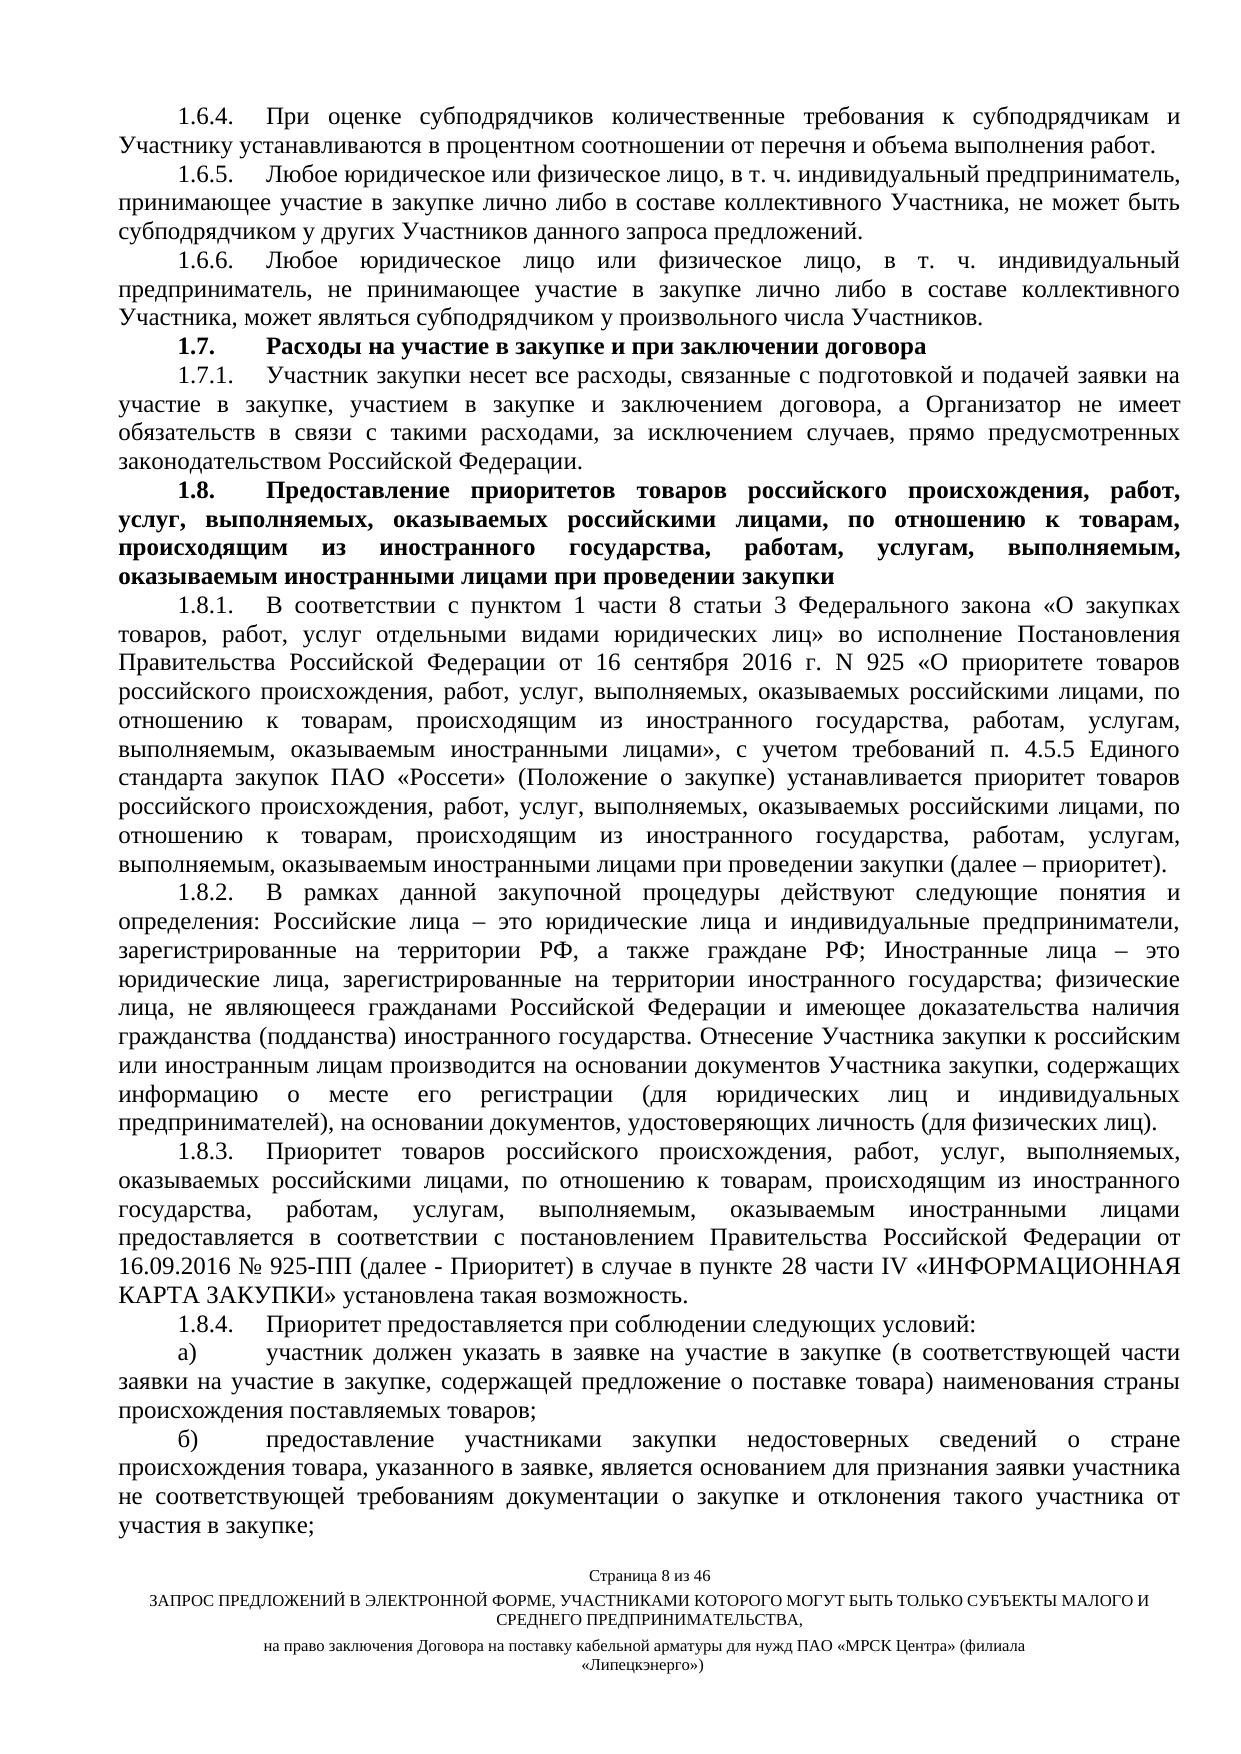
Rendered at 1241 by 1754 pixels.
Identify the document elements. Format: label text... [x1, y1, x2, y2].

subtitle Предоставление приоритетов товаров российского происхождения, работ, услуг, выполняемых, оказываемых российскими лицами, по отношению к товарам, происходящим из иностранного государства, работам, услугам, выполняемым, оказываемым иностранными лицами при проведении закупки [118, 475, 1181, 590]
subtitle В рамках данной закупочной процедуры действуют следующие понятия и определения: Российские лица – это юридические лица и индивидуальные предприниматели, зарегистрированные на территории РФ, а также граждане РФ; Иностранные лица – это юридические лица, зарегистрированные на территории иностранного государства; физические лица, не являющееся гражданами Российской Федерации и имеющее доказательства наличия гражданства (подданства) иностранного государства. Отнесение Участника закупки к российским или иностранным лицам производится на основании документов Участника закупки, содержащих информацию о месте его регистрации (для юридических лиц и индивидуальных предпринимателей), на основании документов, удостоверяющих личность (для физических лиц). [118, 877, 1181, 1136]
subtitle Любое юридическое или физическое лицо, в т. ч. индивидуальный предприниматель, принимающее участие в закупке лично либо в составе коллективного Участника, не может быть субподрядчиком у других Участников данного запроса предложений. [118, 159, 1181, 245]
subtitle Расходы на участие в закупке и при заключении договора [118, 331, 1181, 360]
list участник должен указать в заявке на участие в закупке (в соответствующей части заявки на участие в закупке, содержащей предложение о поставке товара) наименования страны происхождения поставляемых товаров; [118, 1337, 1181, 1424]
subtitle В соответствии с пунктом 1 части 8 статьи 3 Федерального закона «О закупках товаров, работ, услуг отдельными видами юридических лиц» во исполнение Постановления Правительства Российской Федерации от 16 сентября 2016 г. N 925 «О приоритете товаров российского происхождения, работ, услуг, выполняемых, оказываемых российскими лицами, по отношению к товарам, происходящим из иностранного государства, работам, услугам, выполняемым, оказываемым иностранными лицами», с учетом требований п. 4.5.5 Единого стандарта закупок ПАО «Россети» (Положение о закупке) устанавливается приоритет товаров российского происхождения, работ, услуг, выполняемых, оказываемых российскими лицами, по отношению к товарам, происходящим из иностранного государства, работам, услугам, выполняемым, оказываемым иностранными лицами при проведении закупки (далее – приоритет). [118, 590, 1181, 877]
subtitle Любое юридическое лицо или физическое лицо, в т. ч. индивидуальный предприниматель, не принимающее участие в закупке лично либо в составе коллективного Участника, может являться субподрядчиком у произвольного числа Участников. [118, 245, 1181, 331]
subtitle При оценке субподрядчиков количественные требования к субподрядчикам и Участнику устанавливаются в процентном соотношении от перечня и объема выполнения работ. [118, 101, 1181, 159]
subtitle Приоритет предоставляется при соблюдении следующих условий: [118, 1309, 1181, 1337]
list предоставление участниками закупки недостоверных сведений о стране происхождения товара, указанного в заявке, является основанием для признания заявки участника не соответствующей требованиям документации о закупке и отклонения такого участника от участия в закупке; [118, 1424, 1181, 1539]
subtitle Приоритет товаров российского происхождения, работ, услуг, выполняемых, оказываемых российскими лицами, по отношению к товарам, происходящим из иностранного государства, работам, услугам, выполняемым, оказываемым иностранными лицами предоставляется в соответствии с постановлением Правительства Российской Федерации от 16.09.2016 № 925-ПП (далее - Приоритет) в случае в пункте 28 части IV «ИНФОРМАЦИОННАЯ КАРТА ЗАКУПКИ» установлена такая возможность. [118, 1136, 1181, 1309]
subtitle Участник закупки несет все расходы, связанные с подготовкой и подачей заявки на участие в закупке, участием в закупке и заключением договора, а Организатор не имеет обязательств в связи с такими расходами, за исключением случаев, прямо предусмотренных законодательством Российской Федерации. [118, 360, 1181, 475]
